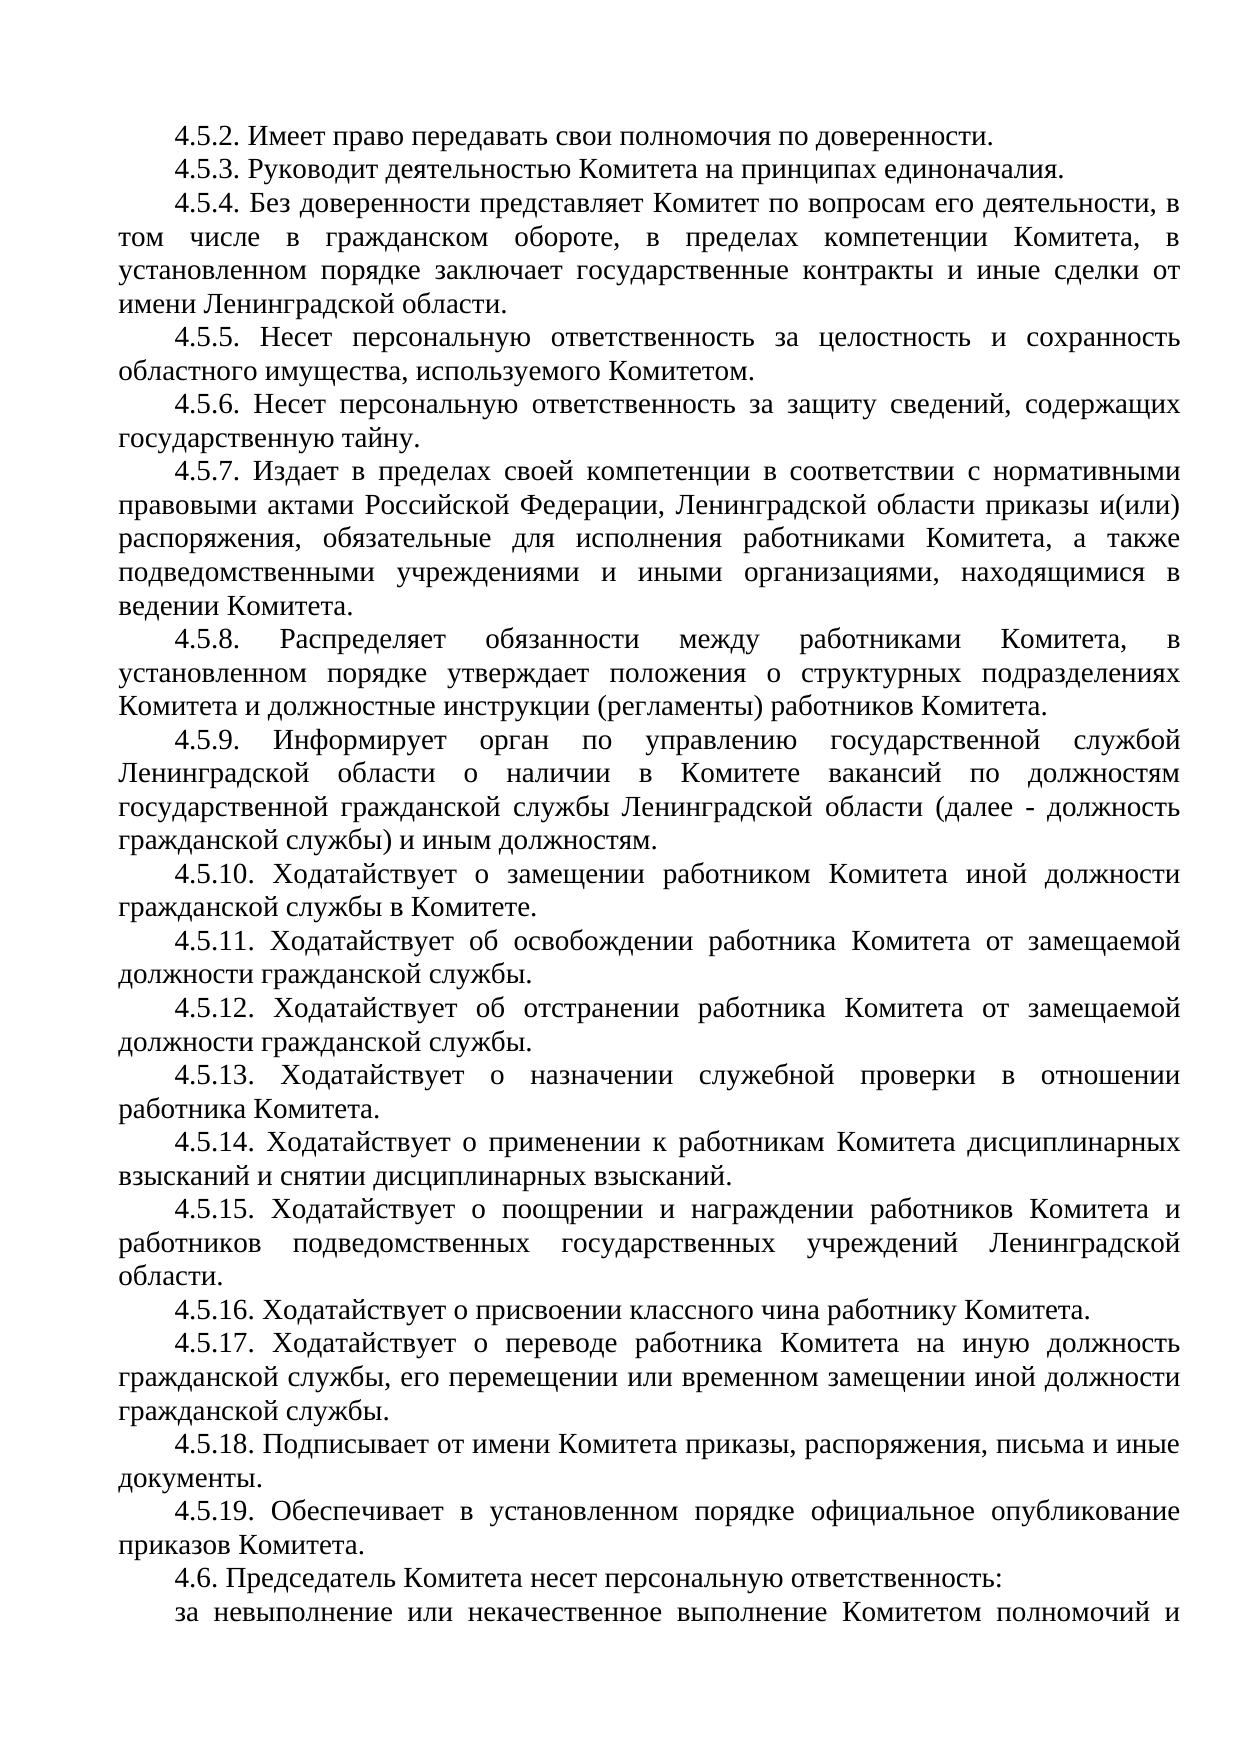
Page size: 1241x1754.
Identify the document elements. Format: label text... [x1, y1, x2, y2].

text 4.5.11. Ходатайствует об освобождении работника Комитета от замещаемой должности гражданской службы. [118, 923, 1181, 990]
text 4.5.6. Несет персональную ответственность за защиту сведений, содержащих государственную тайну. [118, 386, 1181, 453]
text 4.5.2. Имеет право передавать свои полномочия по доверенности. [118, 118, 1181, 152]
text 4.5.15. Ходатайствует о поощрении и награждении работников Комитета и работников подведомственных государственных учреждений Ленинградской области. [118, 1191, 1181, 1292]
text 4.5.18. Подписывает от имени Комитета приказы, распоряжения, письма и иные документы. [118, 1426, 1181, 1493]
text 4.5.4. Без доверенности представляет Комитет по вопросам его деятельности, в том числе в гражданском обороте, в пределах компетенции Комитета, в установленном порядке заключает государственные контракты и иные сделки от имени Ленинградской области. [118, 185, 1181, 319]
text 4.5.12. Ходатайствует об отстранении работника Комитета от замещаемой должности гражданской службы. [118, 990, 1181, 1057]
text 4.5.16. Ходатайствует о присвоении классного чина работнику Комитета. [118, 1292, 1181, 1326]
text 4.5.17. Ходатайствует о переводе работника Комитета на иную должность гражданской службы, его перемещении или временном замещении иной должности гражданской службы. [118, 1326, 1181, 1426]
text 4.5.3. Руководит деятельностью Комитета на принципах единоначалия. [118, 152, 1181, 185]
text 4.5.13. Ходатайствует о назначении служебной проверки в отношении работника Комитета. [118, 1057, 1181, 1124]
text 4.5.19. Обеспечивает в установленном порядке официальное опубликование приказов Комитета. [118, 1493, 1181, 1560]
text 4.5.5. Несет персональную ответственность за целостность и сохранность областного имущества, используемого Комитетом. [118, 319, 1181, 386]
text 4.5.14. Ходатайствует о применении к работникам Комитета дисциплинарных взысканий и снятии дисциплинарных взысканий. [118, 1124, 1181, 1191]
text 4.5.7. Издает в пределах своей компетенции в соответствии с нормативными правовыми актами Российской Федерации, Ленинградской области приказы и(или) распоряжения, обязательные для исполнения работниками Комитета, а также подведомственными учреждениями и иными организациями, находящимися в ведении Комитета. [118, 453, 1181, 621]
text 4.5.10. Ходатайствует о замещении работником Комитета иной должности гражданской службы в Комитете. [118, 856, 1181, 923]
text 4.5.8. Распределяет обязанности между работниками Комитета, в установленном порядке утверждает положения о структурных подразделениях Комитета и должностные инструкции (регламенты) работников Комитета. [118, 621, 1181, 722]
text 4.5.9. Информирует орган по управлению государственной службой Ленинградской области о наличии в Комитете вакансий по должностям государственной гражданской службы Ленинградской области (далее - должность гражданской службы) и иным должностям. [118, 722, 1181, 856]
text 4.6. Председатель Комитета несет персональную ответственность: [118, 1560, 1181, 1594]
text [118, 1594, 1181, 1627]
